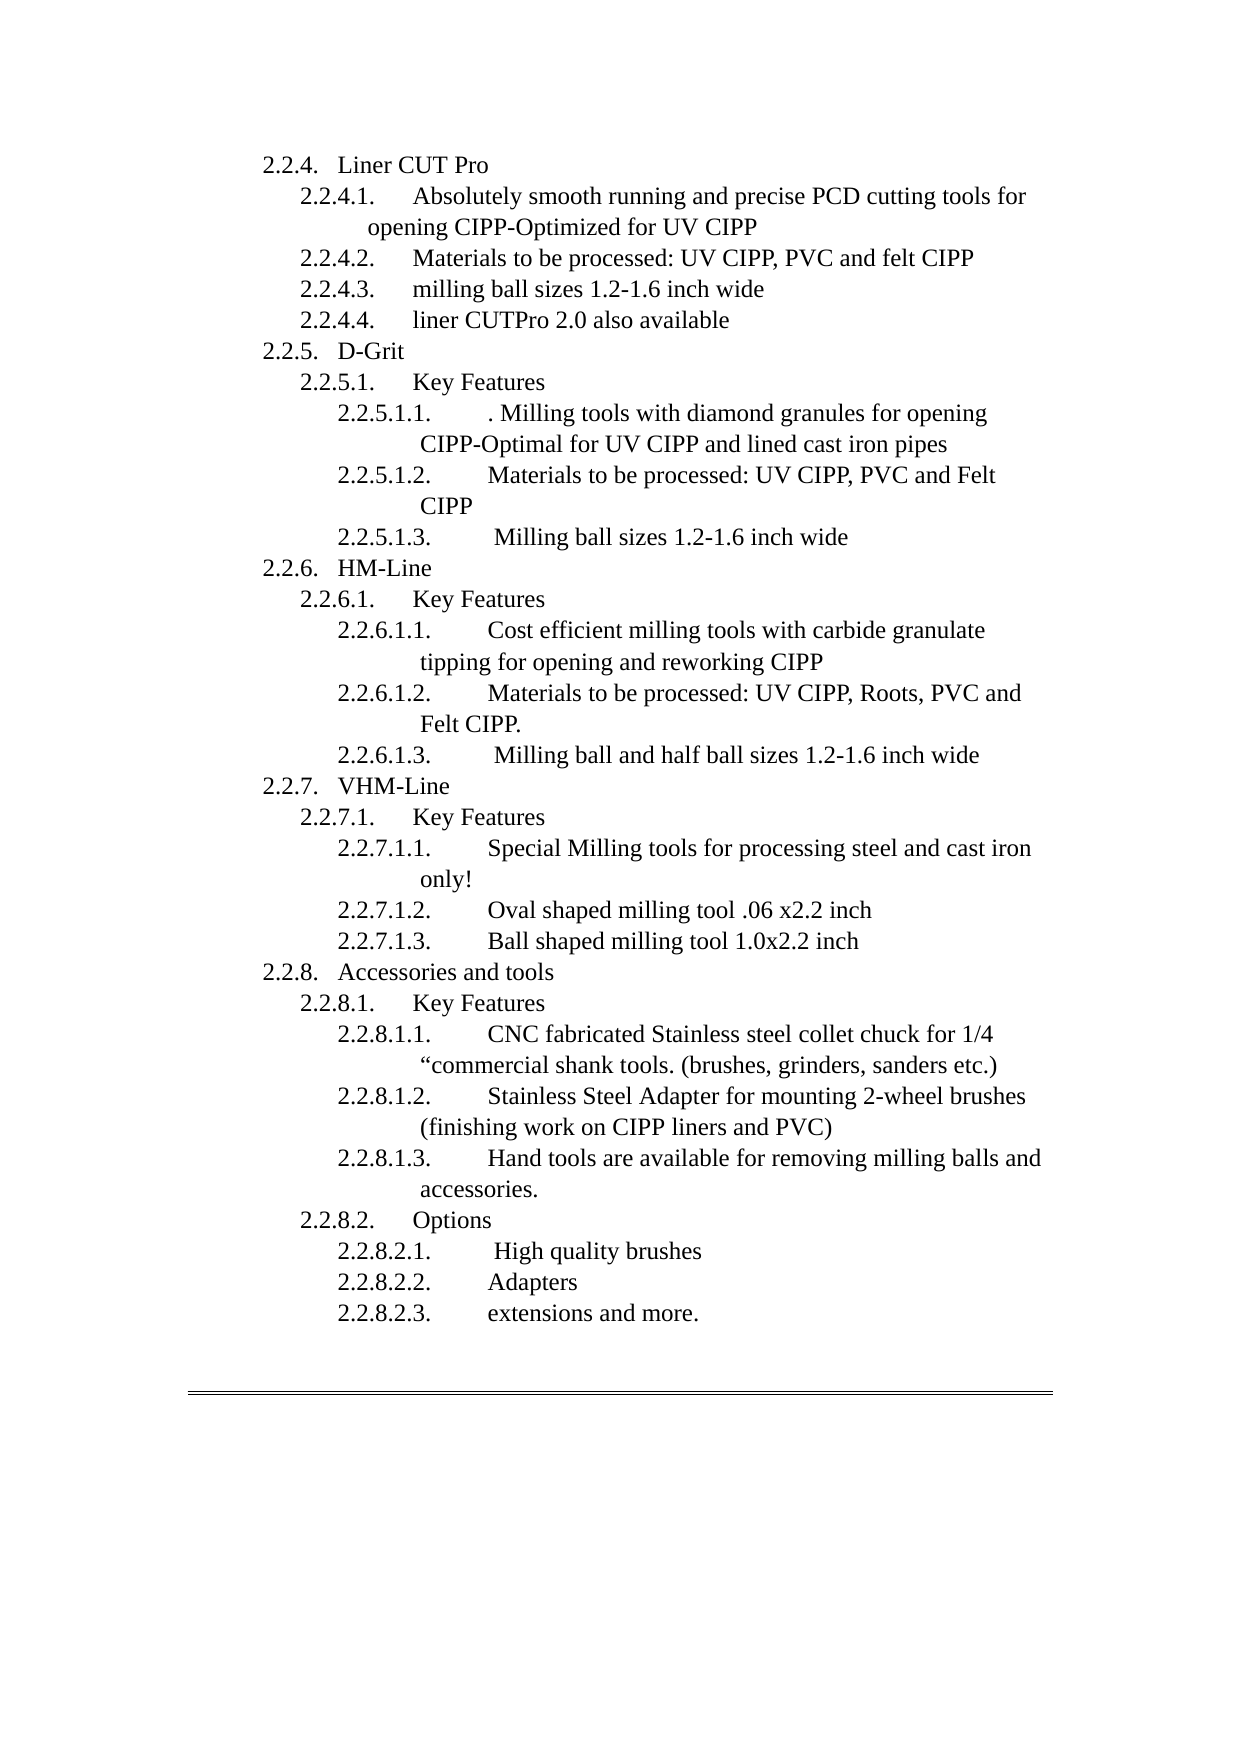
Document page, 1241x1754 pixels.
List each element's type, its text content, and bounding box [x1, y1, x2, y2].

list Milling ball and half ball sizes 1.2-1.6 inch wide [337, 740, 1053, 768]
list extensions and more. [337, 1298, 1053, 1327]
list Hand tools are available for removing milling balls and accessories. [337, 1143, 1053, 1203]
list . Milling tools with diamond granules for opening CIPP-Optimal for UV CIPP and lined cast iron pipes [337, 398, 1053, 458]
list Cost efficient milling tools with carbide granulate tipping for opening and reworking CIPP [337, 616, 1053, 675]
list Key Features [300, 988, 1053, 1017]
list CNC fabricated Stainless steel collet chuck for 1/4 “commercial shank tools. (brushes, grinders, sanders etc.) [337, 1019, 1053, 1079]
list Oval shaped milling tool .06 x2.2 inch [337, 895, 1053, 924]
list Ball shaped milling tool 1.0x2.2 inch [337, 926, 1053, 955]
list Materials to be processed: UV CIPP, PVC and felt CIPP [300, 243, 1053, 272]
list Materials to be processed: UV CIPP, Roots, PVC and Felt CIPP. [337, 678, 1053, 737]
list High quality brushes [337, 1236, 1053, 1265]
list Options [300, 1205, 1053, 1234]
list Adapters [337, 1267, 1053, 1296]
list Key Features [300, 802, 1053, 831]
list Liner CUT Pro [262, 150, 1053, 179]
list Key Features [300, 367, 1053, 396]
list Absolutely smooth running and precise PCD cutting tools for opening CIPP-Optimized for UV CIPP [300, 181, 1053, 241]
list liner CUTPro 2.0 also available [300, 305, 1053, 334]
list HM-Line [262, 553, 1053, 582]
list D-Grit [262, 336, 1053, 365]
list Special Milling tools for processing steel and cast iron only! [337, 833, 1053, 893]
list Milling ball sizes 1.2-1.6 inch wide [337, 522, 1053, 551]
list Stainless Steel Adapter for mounting 2-wheel brushes (finishing work on CIPP liners and PVC) [337, 1081, 1053, 1141]
list Accessories and tools [262, 957, 1053, 986]
list VHM-Line [262, 771, 1053, 799]
list milling ball sizes 1.2-1.6 inch wide [300, 274, 1053, 303]
list Materials to be processed: UV CIPP, PVC and Felt CIPP [337, 460, 1053, 520]
list Key Features [300, 584, 1053, 613]
